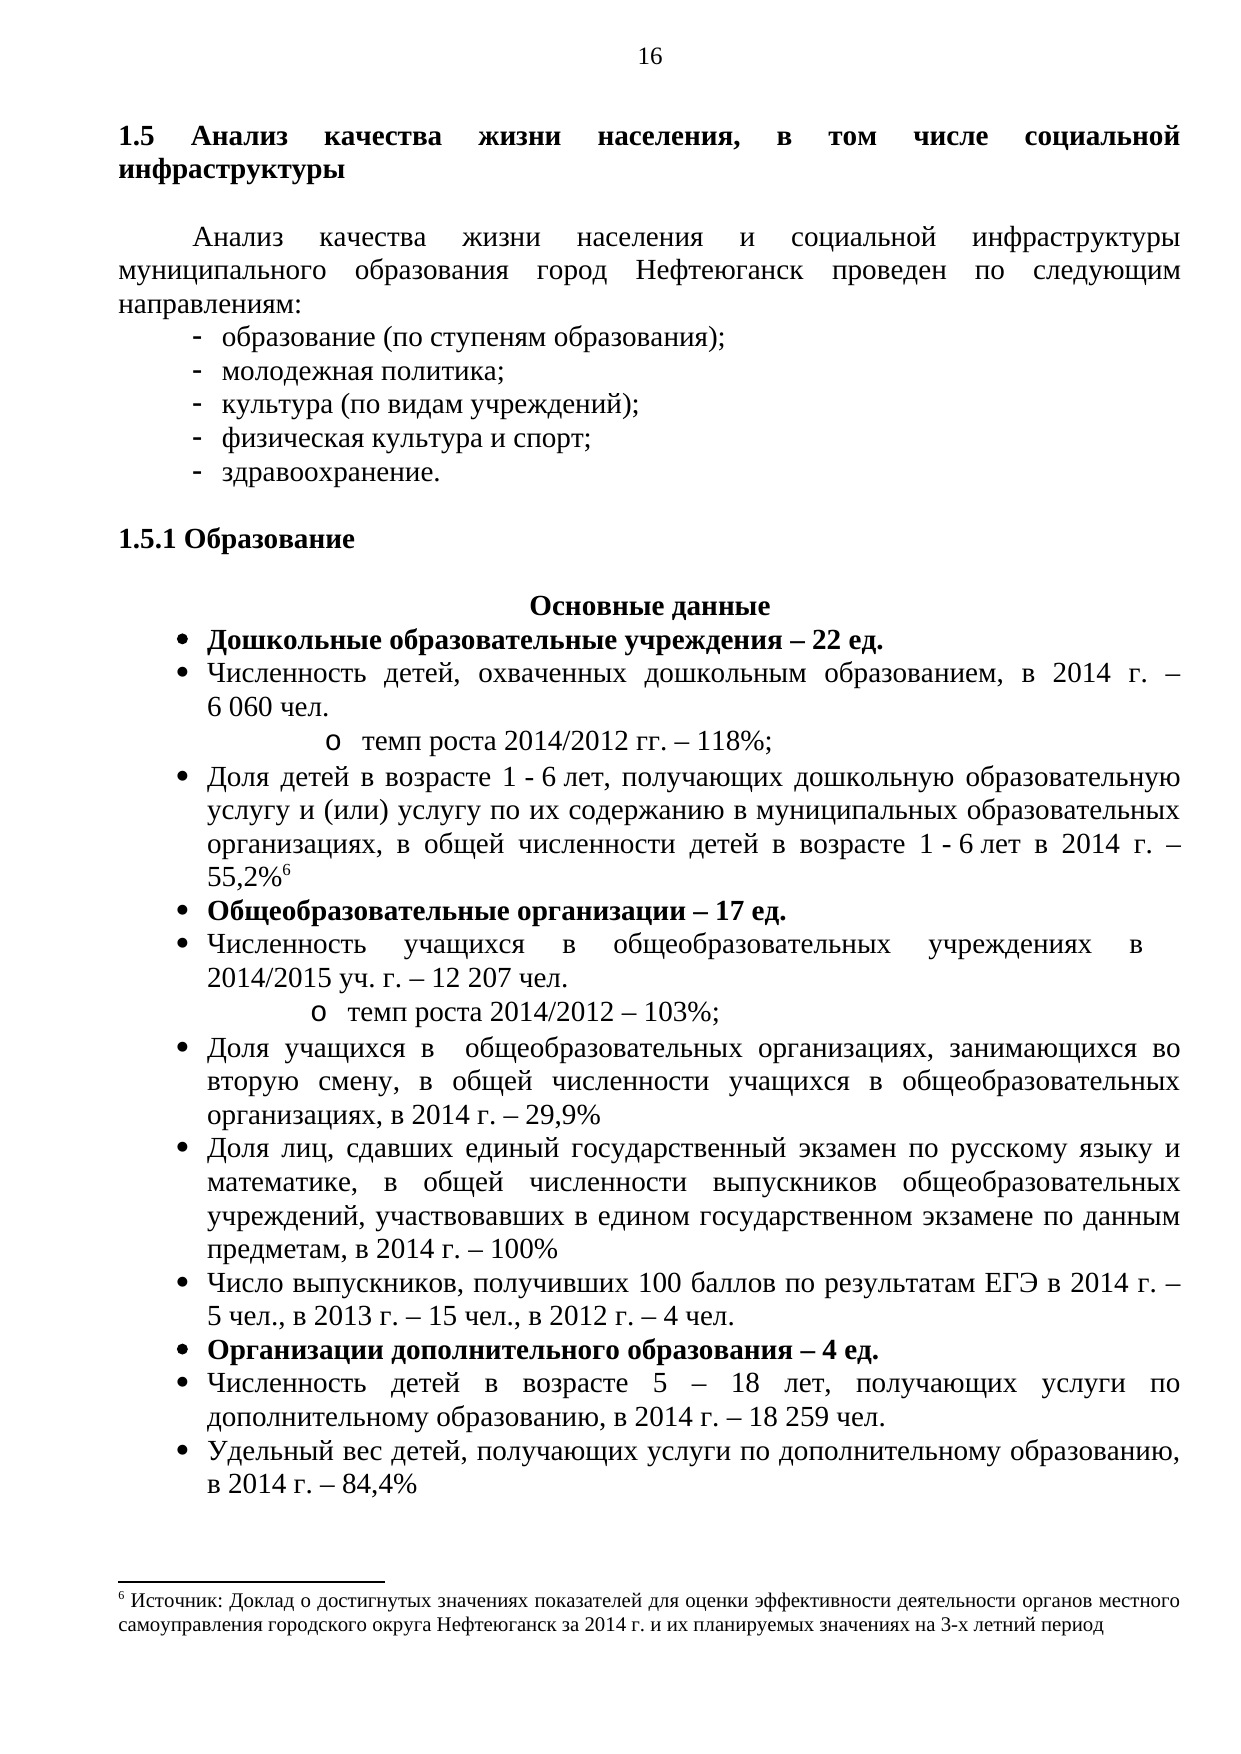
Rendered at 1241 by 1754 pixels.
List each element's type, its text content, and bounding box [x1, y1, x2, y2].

list Численность детей, охваченных дошкольным образованием, в 2014 г. – 6 060 чел. [177, 655, 1181, 723]
list Организации дополнительного образования – 4 ед. [177, 1332, 1181, 1366]
list здравоохранение. [118, 454, 1181, 488]
list Доля детей в возрасте 1 - 6 лет, получающих дошкольную образовательную услугу и (или) услугу по их содержанию в муниципальных образовательных организациях, в общей численности детей в возрасте 1 - 6 лет в 2014 г. – 55,2% [177, 759, 1181, 893]
list Общеобразовательные организации – 17 ед. [177, 893, 1181, 927]
list темп роста 2014/2012 – 103%; [310, 994, 1181, 1030]
list культура (по видам учреждений); [118, 387, 1181, 420]
list образование (по ступеням образования); [118, 319, 1181, 353]
list темп роста 2014/2012 гг. – 118%; [324, 723, 1181, 759]
subtitle 1.5.1 Образование [118, 521, 1181, 555]
list молодежная политика; [118, 353, 1181, 387]
list физическая культура и спорт; [118, 420, 1181, 454]
list Доля учащихся в общеобразовательных организациях, занимающихся во вторую смену, в общей численности учащихся в общеобразовательных организациях, в 2014 г. – 29,9% [177, 1030, 1181, 1131]
subtitle 1.5 Анализ качества жизни населения, в том числе социальной инфраструктуры [118, 118, 1181, 185]
list Дошкольные образовательные учреждения – 22 ед. [177, 622, 1181, 655]
text Анализ качества жизни населения и социальной инфраструктуры муниципального образования город Нефтеюганск проведен по следующим направлениям: [118, 219, 1181, 319]
list Число выпускников, получивших 100 баллов по результатам ЕГЭ в 2014 г. – 5 чел., в 2013 г. – 15 чел., в 2012 г. – 4 чел. [177, 1265, 1181, 1332]
list Доля лиц, сдавших единый государственный экзамен по русскому языку и математике, в общей численности выпускников общеобразовательных учреждений, участвовавших в едином государственном экзамене по данным предметам, в 2014 г. – 100% [177, 1131, 1181, 1265]
list Численность учащихся в общеобразовательных учреждениях в 2014/2015 уч. г. – 12 207 чел. [177, 927, 1181, 994]
list Удельный вес детей, получающих услуги по дополнительному образованию, в 2014 г. – 84,4% [177, 1433, 1181, 1500]
list Численность детей в возрасте 5 – 18 лет, получающих услуги по дополнительному образованию, в 2014 г. – 18 259 чел. [177, 1366, 1181, 1433]
text Основные данные [118, 588, 1181, 622]
